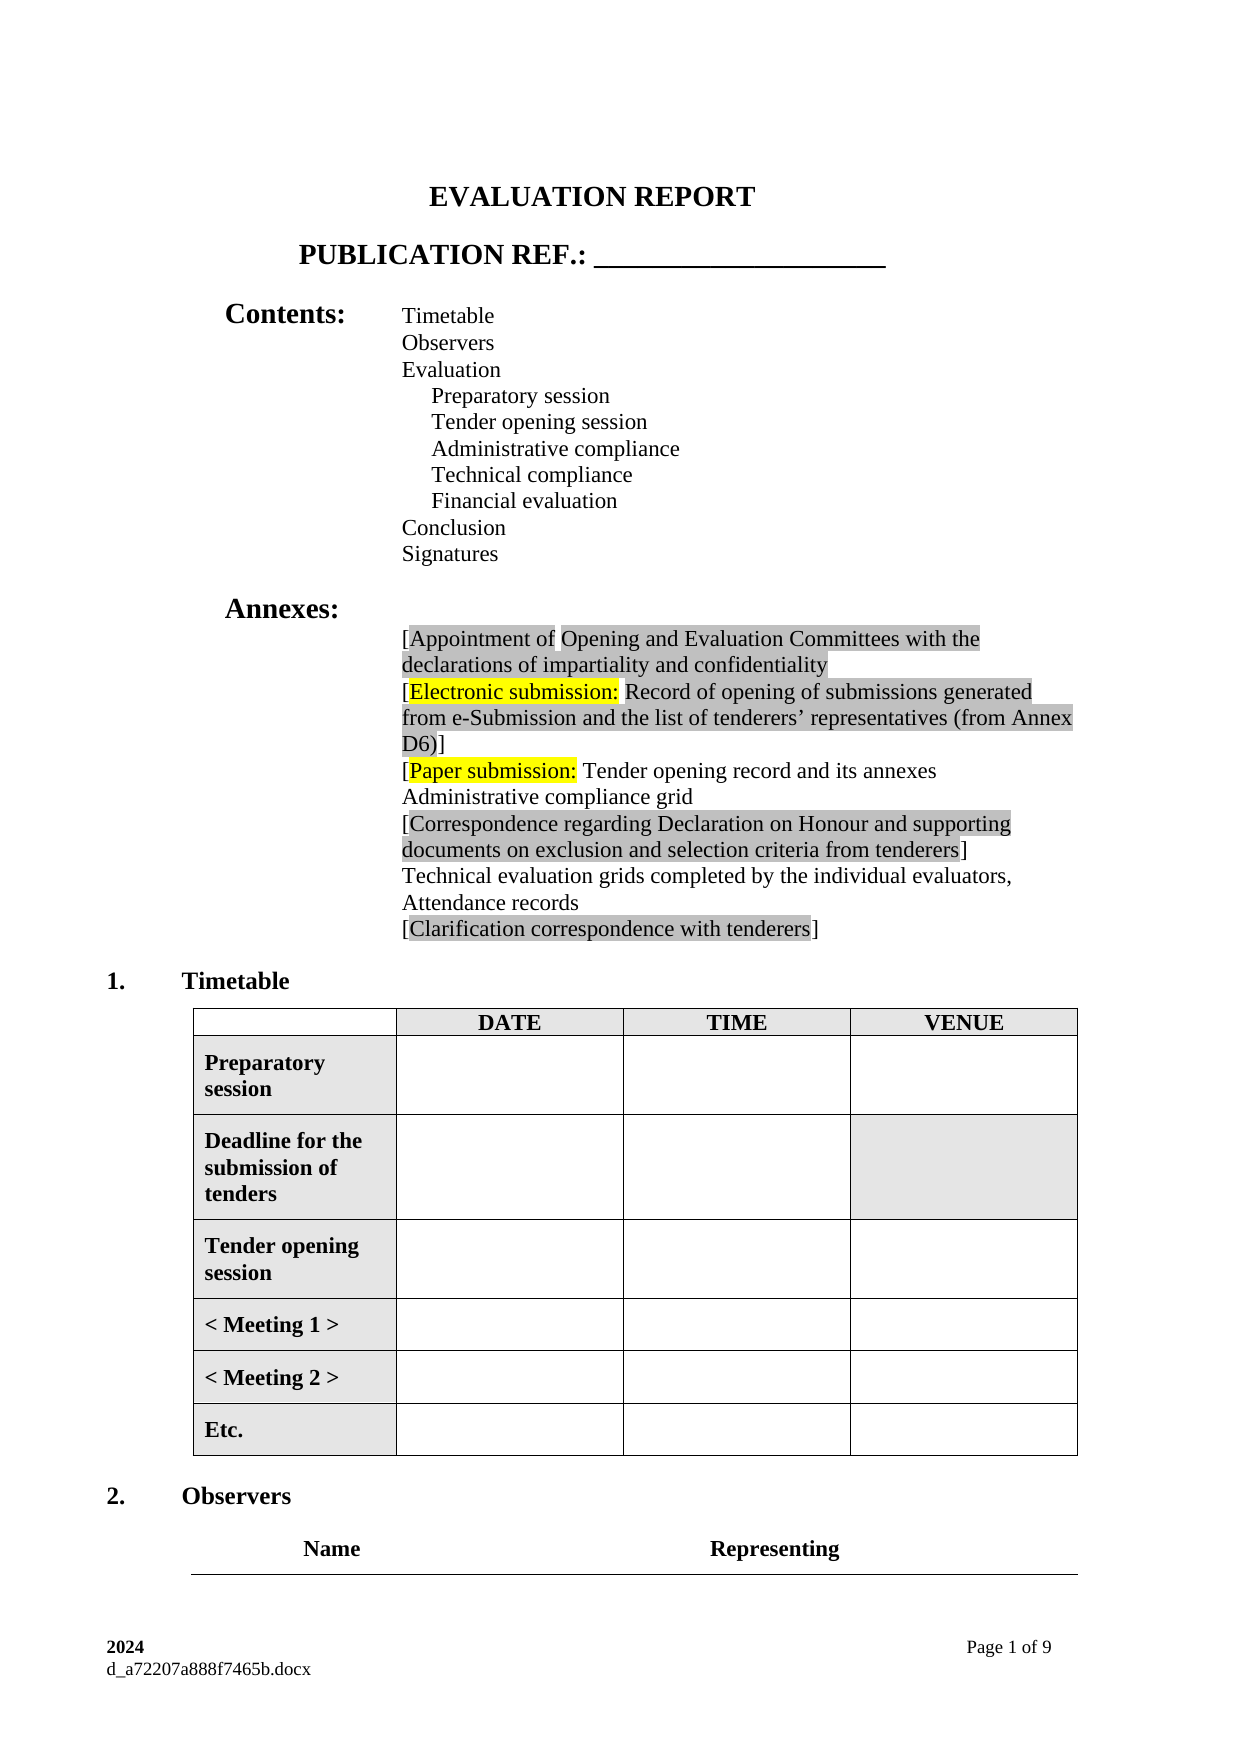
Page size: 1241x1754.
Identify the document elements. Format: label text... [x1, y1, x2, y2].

table_header Representing [472, 1522, 1077, 1573]
table_cell [397, 1404, 623, 1455]
table_cell [851, 1299, 1077, 1350]
text Signatures [224, 540, 1078, 567]
text Evaluation [224, 356, 1078, 382]
table_cell < Meeting 1 > [194, 1299, 396, 1350]
table_header [194, 1009, 396, 1035]
text Conclusion [224, 514, 1078, 540]
table_cell Deadline for the submission of tenders [194, 1115, 396, 1219]
table_cell Tender opening session [194, 1220, 396, 1298]
text 2. Observers [106, 1481, 1078, 1509]
table_cell < Meeting 2 > [194, 1351, 396, 1402]
text [Correspondence regarding Declaration on Honour and supporting documents on exclusion and selection criteria from tenderers] Technical evaluation grids completed by the individual evaluators, Attendance records [Clarification correspondence with tenderers] [402, 809, 1078, 941]
table_header Name [191, 1522, 472, 1573]
text [Electronic submission: Record of opening of submissions generated from e-Submission and the list of tenderers’ representatives (from Annex D6)] [437, 678, 1078, 757]
table_cell [624, 1351, 850, 1402]
text 1. Timetable [106, 966, 1078, 995]
table_cell [851, 1404, 1077, 1455]
table_cell [624, 1036, 850, 1114]
text Administrative compliance [224, 435, 1078, 461]
table_cell [397, 1351, 623, 1402]
table_cell [851, 1115, 1077, 1219]
text Technical compliance [224, 461, 1078, 487]
table_cell [624, 1115, 850, 1219]
text [Paper submission: Tender opening record and its annexes Administrative compliance grid [402, 757, 1078, 809]
table_cell [624, 1299, 850, 1350]
title EVALUATION REPORT [106, 179, 1078, 212]
text Financial evaluation [224, 487, 1078, 514]
table_cell [397, 1115, 623, 1219]
text Annexes: [224, 592, 1078, 625]
text [Appointment of Opening and Evaluation Committees with the declarations of impartiality and confidentiality [828, 625, 1078, 678]
text Observers [224, 329, 1078, 356]
table_cell Preparatory session [194, 1036, 396, 1114]
table_cell [624, 1220, 850, 1298]
table_header VENUE [851, 1009, 1077, 1035]
text Contents: Timetable [224, 296, 1078, 329]
table_cell [397, 1299, 623, 1350]
table_header TIME [624, 1009, 850, 1035]
table_cell [397, 1036, 623, 1114]
table_cell [397, 1220, 623, 1298]
text PUBLICATION REF.: ____________________ [106, 237, 1078, 271]
table_cell Etc. [194, 1404, 396, 1455]
table_cell [851, 1220, 1077, 1298]
text Tender opening session [224, 408, 1078, 435]
text Preparatory session [224, 382, 1078, 408]
table_cell [851, 1036, 1077, 1114]
table_cell [624, 1404, 850, 1455]
table_cell [851, 1351, 1077, 1402]
table_header DATE [397, 1009, 623, 1035]
